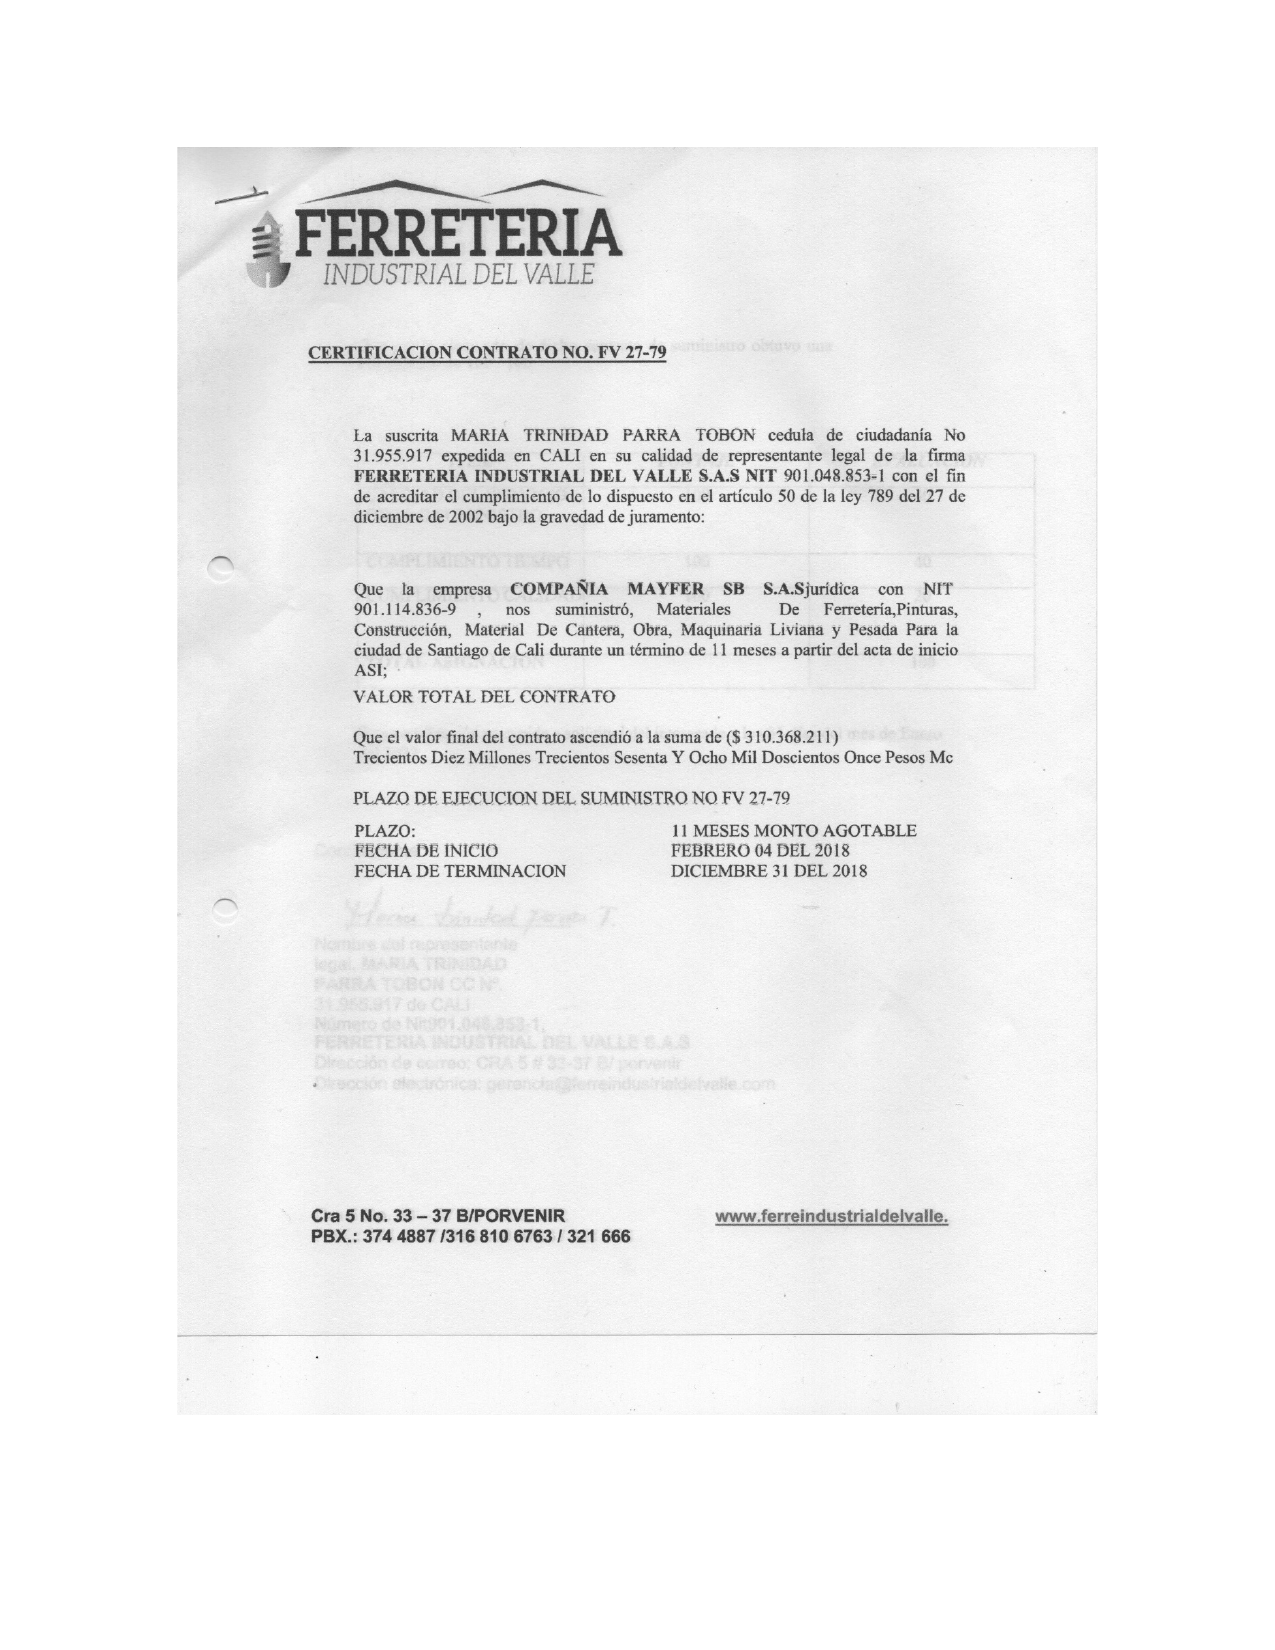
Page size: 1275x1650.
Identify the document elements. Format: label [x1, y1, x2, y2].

picture [177, 147, 1098, 1415]
